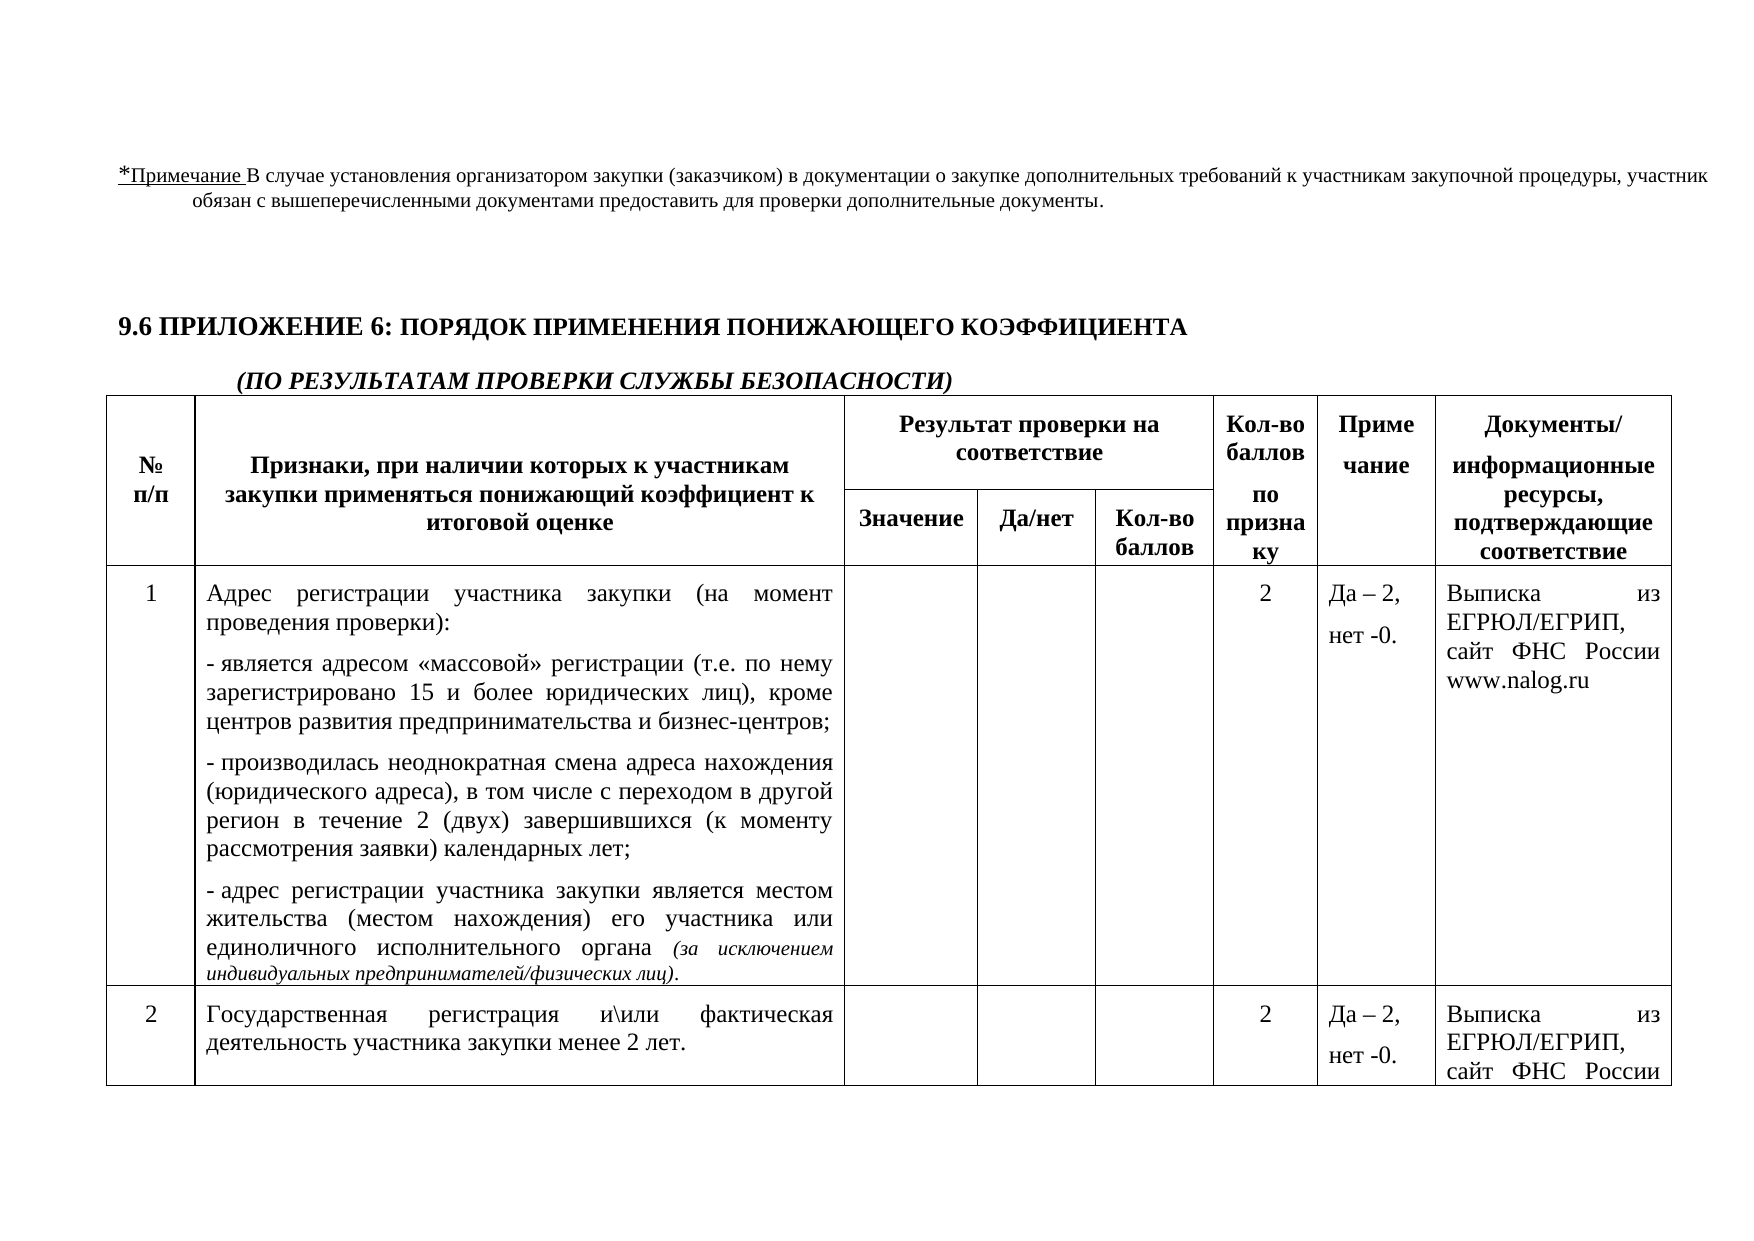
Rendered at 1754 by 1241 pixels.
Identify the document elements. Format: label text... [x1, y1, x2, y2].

table_cell [978, 986, 1095, 1085]
table_cell [1096, 986, 1213, 1085]
table_cell [1096, 566, 1213, 985]
table_cell Да – 2, нет -0. [1318, 986, 1435, 1085]
table_header Документы/ информационные ресурсы, подтверждающие соответствие [1436, 396, 1671, 565]
table_cell Кол-во баллов [1096, 490, 1213, 565]
table_cell Адрес регистрации участника закупки (на момент проведения проверки): - является адресом «массовой» регистрации (т.е. по нему зарегистрировано 15 и более юридических лиц), кроме центров развития предпринимательства и бизнес-центров; - производилась неоднократная смена адреса нахождения (юридического адреса), в том числе с переходом в другой регион в течение 2 (двух) завершившихся (к моменту рассмотрения заявки) календарных лет; - адрес регистрации участника закупки является местом жительства (местом нахождения) его участника или единоличного исполнительного органа (за исключением индивидуальных предпринимателей/физических лиц). [196, 566, 844, 985]
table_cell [1436, 986, 1671, 1085]
table_cell 2 [107, 986, 194, 1085]
table_header Приме чание [1318, 396, 1435, 565]
table_header Результат проверки на соответствие [845, 396, 1213, 489]
table_cell Да – 2, нет -0. [1318, 566, 1435, 985]
table_cell 2 [1214, 986, 1317, 1085]
table_cell Выписка из ЕГРЮЛ/ЕГРИП, сайт ФНС России www.nalog.ru [1436, 566, 1671, 985]
table_header Признаки, при наличии которых к участникам закупки применяться понижающий коэффициент к итоговой оценке [196, 396, 844, 565]
table_cell 2 [1214, 566, 1317, 985]
table_header Кол-во баллов по признаку [1214, 396, 1317, 565]
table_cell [196, 986, 844, 1085]
table_header № п/п [107, 396, 194, 565]
table_cell 1 [107, 566, 194, 985]
text *Примечание В случае установления организатором закупки (заказчиком) в документации о закупке дополнительных требований к участникам закупочной процедуры, участник обязан с вышеперечисленными документами предоставить для проверки дополнительные документы. [118, 159, 1710, 212]
table_cell [845, 566, 977, 985]
list (ПО РЕЗУЛЬТАТАМ ПРОВЕРКИ СЛУЖБЫ БЕЗОПАСНОСТИ) [236, 366, 1710, 395]
list 9.6 ПРИЛОЖЕНИЕ 6: ПОРЯДОК ПРИМЕНЕНИЯ ПОНИЖАЮЩЕГО КОЭФФИЦИЕНТА [118, 310, 1710, 341]
table_cell [845, 986, 977, 1085]
table_cell [978, 566, 1095, 985]
table_cell Значение [845, 490, 977, 565]
table_cell Да/нет [978, 490, 1095, 565]
